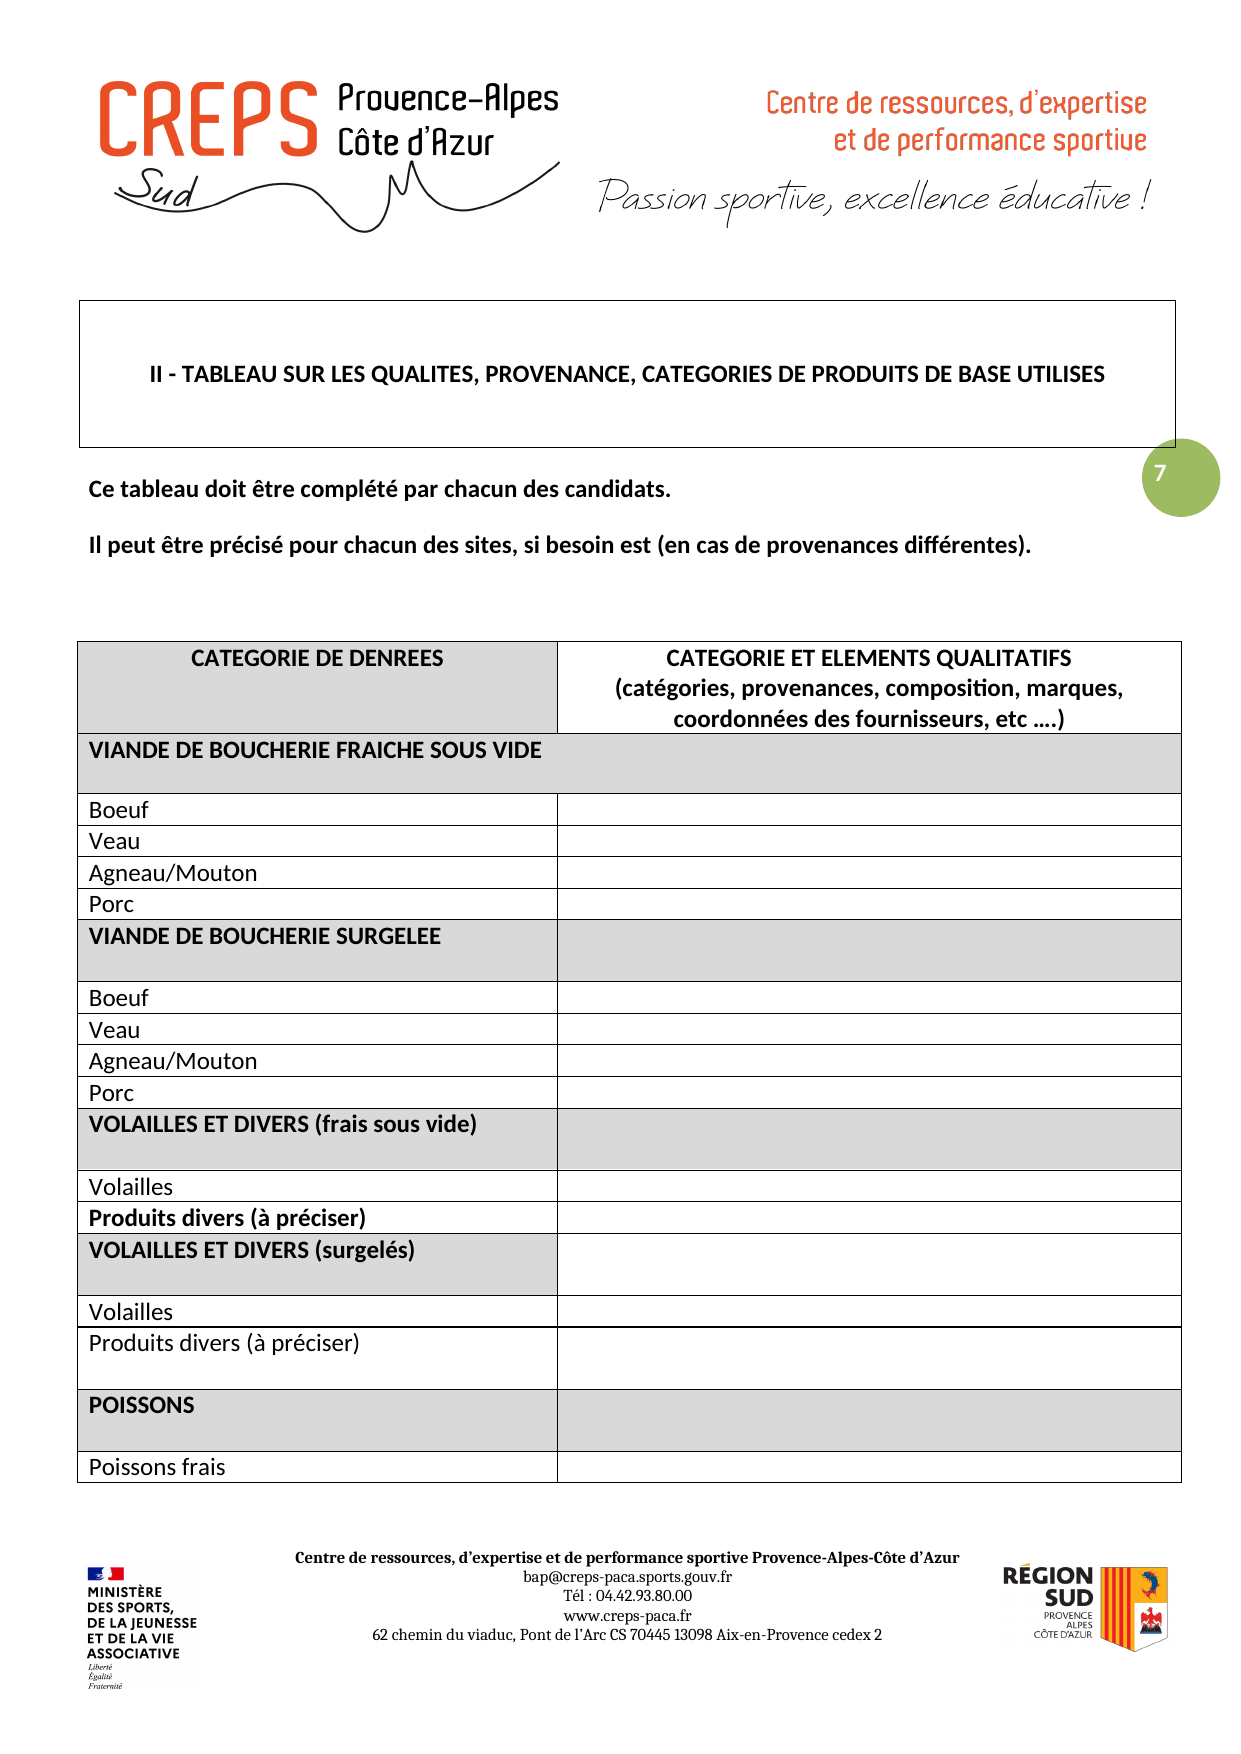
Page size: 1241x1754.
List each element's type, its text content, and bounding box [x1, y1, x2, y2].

table_cell Veau [78, 826, 557, 856]
text Ce tableau doit être complété par chacun des candidats. [89, 473, 1167, 504]
table_cell [558, 982, 1181, 1013]
text II - TABLEAU SUR LES QUALITES, PROVENANCE, CATEGORIES DE PRODUITS DE BASE UTILISES [80, 355, 1175, 389]
table_cell [558, 857, 1181, 888]
table_header CATEGORIE ET ELEMENTS QUALITATIFS (catégories, provenances, composition, marques, coordonnées des fournisseurs, etc ….) [558, 642, 1181, 733]
table_cell [558, 1296, 1181, 1326]
table_cell [558, 1171, 1181, 1201]
picture [991, 1554, 1180, 1657]
table_cell [558, 889, 1181, 919]
table_cell [558, 920, 1181, 981]
table_cell [558, 1202, 1181, 1233]
table_cell Veau [78, 1014, 557, 1044]
table_cell VIANDE DE BOUCHERIE SURGELEE [78, 920, 557, 981]
table_cell POISSONS [78, 1390, 557, 1451]
table_cell Produits divers (à préciser) [78, 1328, 557, 1388]
table_cell Porc [78, 1077, 557, 1107]
table_cell Boeuf [78, 982, 557, 1013]
table_cell Boeuf [78, 794, 557, 824]
table_cell Poissons frais [78, 1452, 557, 1482]
table_cell Porc [78, 889, 557, 919]
table_cell VOLAILLES ET DIVERS (frais sous vide) [78, 1109, 557, 1169]
table_cell [558, 794, 1181, 824]
table_cell [558, 1390, 1181, 1451]
table_cell [558, 1234, 1181, 1295]
table_cell [558, 1452, 1181, 1482]
table_cell [558, 826, 1181, 856]
table_cell [558, 1077, 1181, 1107]
table_header CATEGORIE DE DENREES [78, 642, 557, 733]
table_cell [558, 1045, 1181, 1076]
picture [82, 1562, 202, 1691]
text Il peut être précisé pour chacun des sites, si besoin est (en cas de provenances différentes). [89, 529, 1167, 559]
table_cell Volailles [78, 1171, 557, 1201]
table_cell Agneau/Mouton [78, 1045, 557, 1076]
table_cell [558, 1109, 1181, 1169]
table_cell Agneau/Mouton [78, 857, 557, 888]
table_cell VIANDE DE BOUCHERIE FRAICHE SOUS VIDE [78, 734, 1181, 793]
table_cell [558, 1328, 1181, 1388]
table_cell Produits divers (à préciser) [78, 1202, 557, 1233]
table_cell VOLAILLES ET DIVERS (surgelés) [78, 1234, 557, 1295]
table_cell Volailles [78, 1296, 557, 1326]
picture [70, 54, 1165, 243]
table_cell [558, 1014, 1181, 1044]
